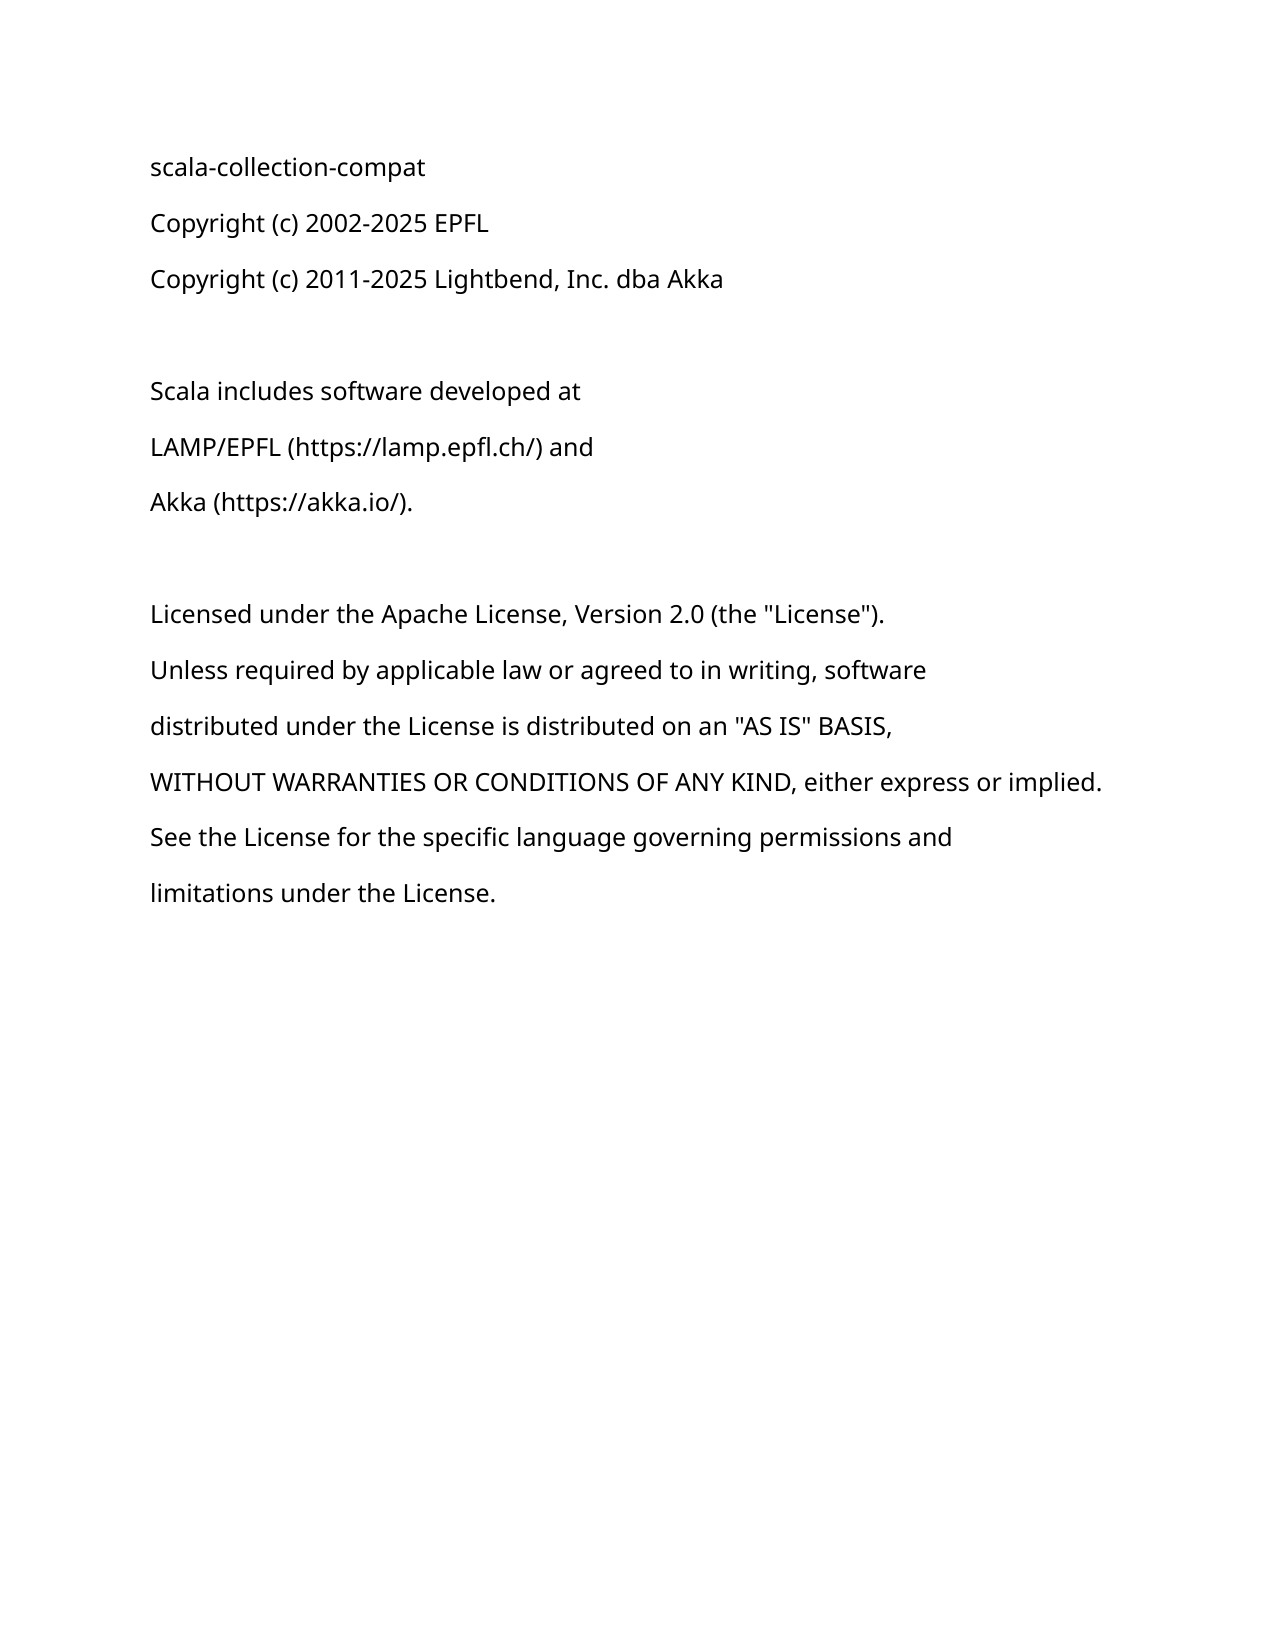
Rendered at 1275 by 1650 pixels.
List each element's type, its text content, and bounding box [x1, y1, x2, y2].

text Copyright (c) 2011-2025 Lightbend, Inc. dba Akka [150, 262, 1125, 296]
text WITHOUT WARRANTIES OR CONDITIONS OF ANY KIND, either express or implied. [150, 764, 1125, 798]
text limitations under the License. [150, 876, 1125, 910]
text distributed under the License is distributed on an "AS IS" BASIS, [150, 708, 1125, 742]
text Scala includes software developed at [150, 373, 1125, 407]
text scala-collection-compat [150, 150, 1125, 184]
text Licensed under the Apache License, Version 2.0 (the "License"). [150, 597, 1125, 631]
text LAMP/EPFL (https://lamp.epfl.ch/) and [150, 429, 1125, 463]
text Copyright (c) 2002-2025 EPFL [150, 206, 1125, 240]
text Akka (https://akka.io/). [150, 485, 1125, 519]
text See the License for the specific language governing permissions and [150, 820, 1125, 854]
text Unless required by applicable law or agreed to in writing, software [150, 652, 1125, 687]
